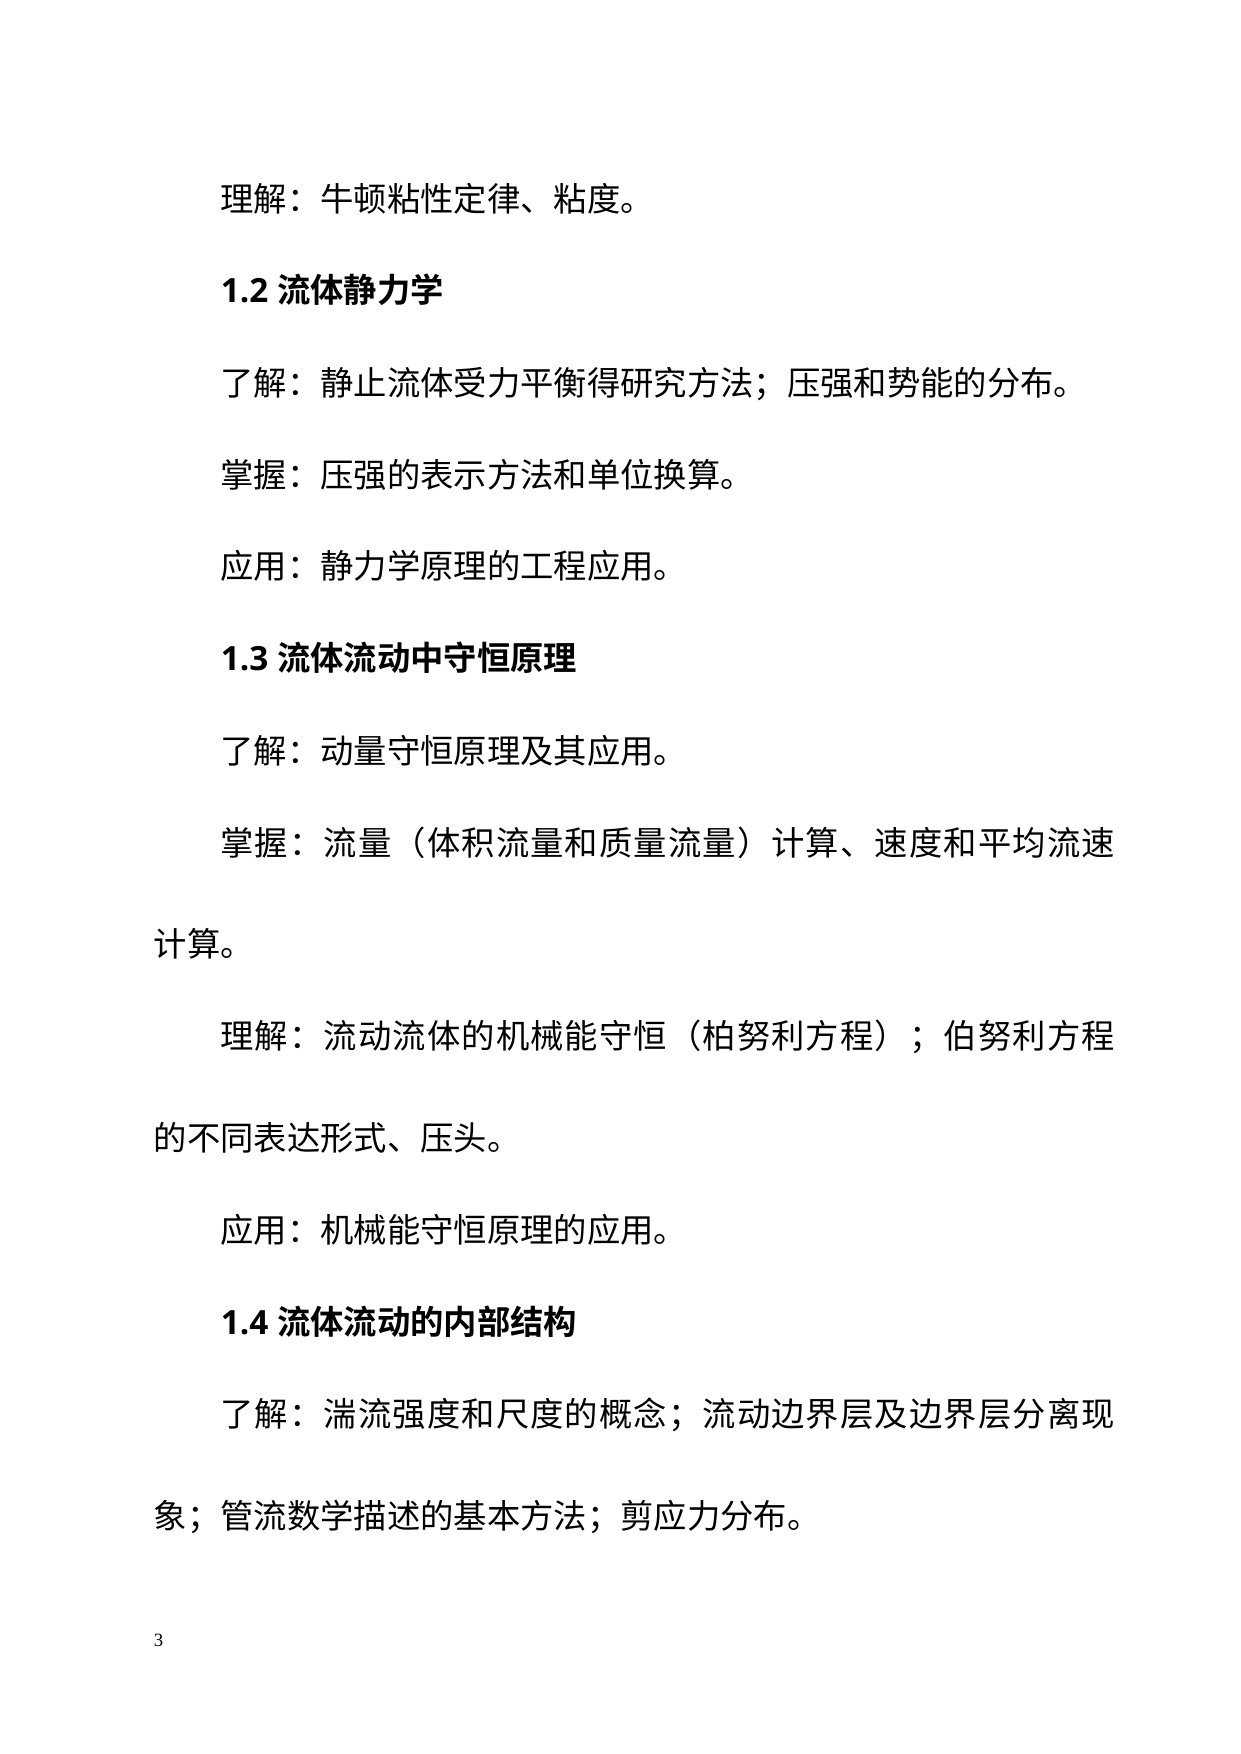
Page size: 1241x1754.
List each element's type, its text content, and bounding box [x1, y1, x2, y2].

text 掌握：流量（体积流量和质量流量）计算、速度和平均流速计算。 [153, 807, 1116, 976]
text 应用：静力学原理的工程应用。 [153, 531, 1116, 598]
text 1.2 流体静力学 [153, 254, 1116, 322]
text 了解：动量守恒原理及其应用。 [153, 714, 1116, 782]
text 理解：流动流体的机械能守恒（柏努利方程）；伯努利方程的不同表达形式、压头。 [153, 1000, 1116, 1170]
text 了解：静止流体受力平衡得研究方法；压强和势能的分布。 [153, 347, 1116, 414]
text 1.3 流体流动中守恒原理 [153, 622, 1116, 690]
text 应用：机械能守恒原理的应用。 [153, 1194, 1116, 1262]
text 1.4 流体流动的内部结构 [153, 1286, 1116, 1354]
text 理解：牛顿粘性定律、粘度。 [153, 162, 1116, 230]
text 掌握：压强的表示方法和单位换算。 [153, 438, 1116, 506]
text 了解：湍流强度和尺度的概念；流动边界层及边界层分离现象；管流数学描述的基本方法；剪应力分布。 [153, 1378, 1116, 1548]
